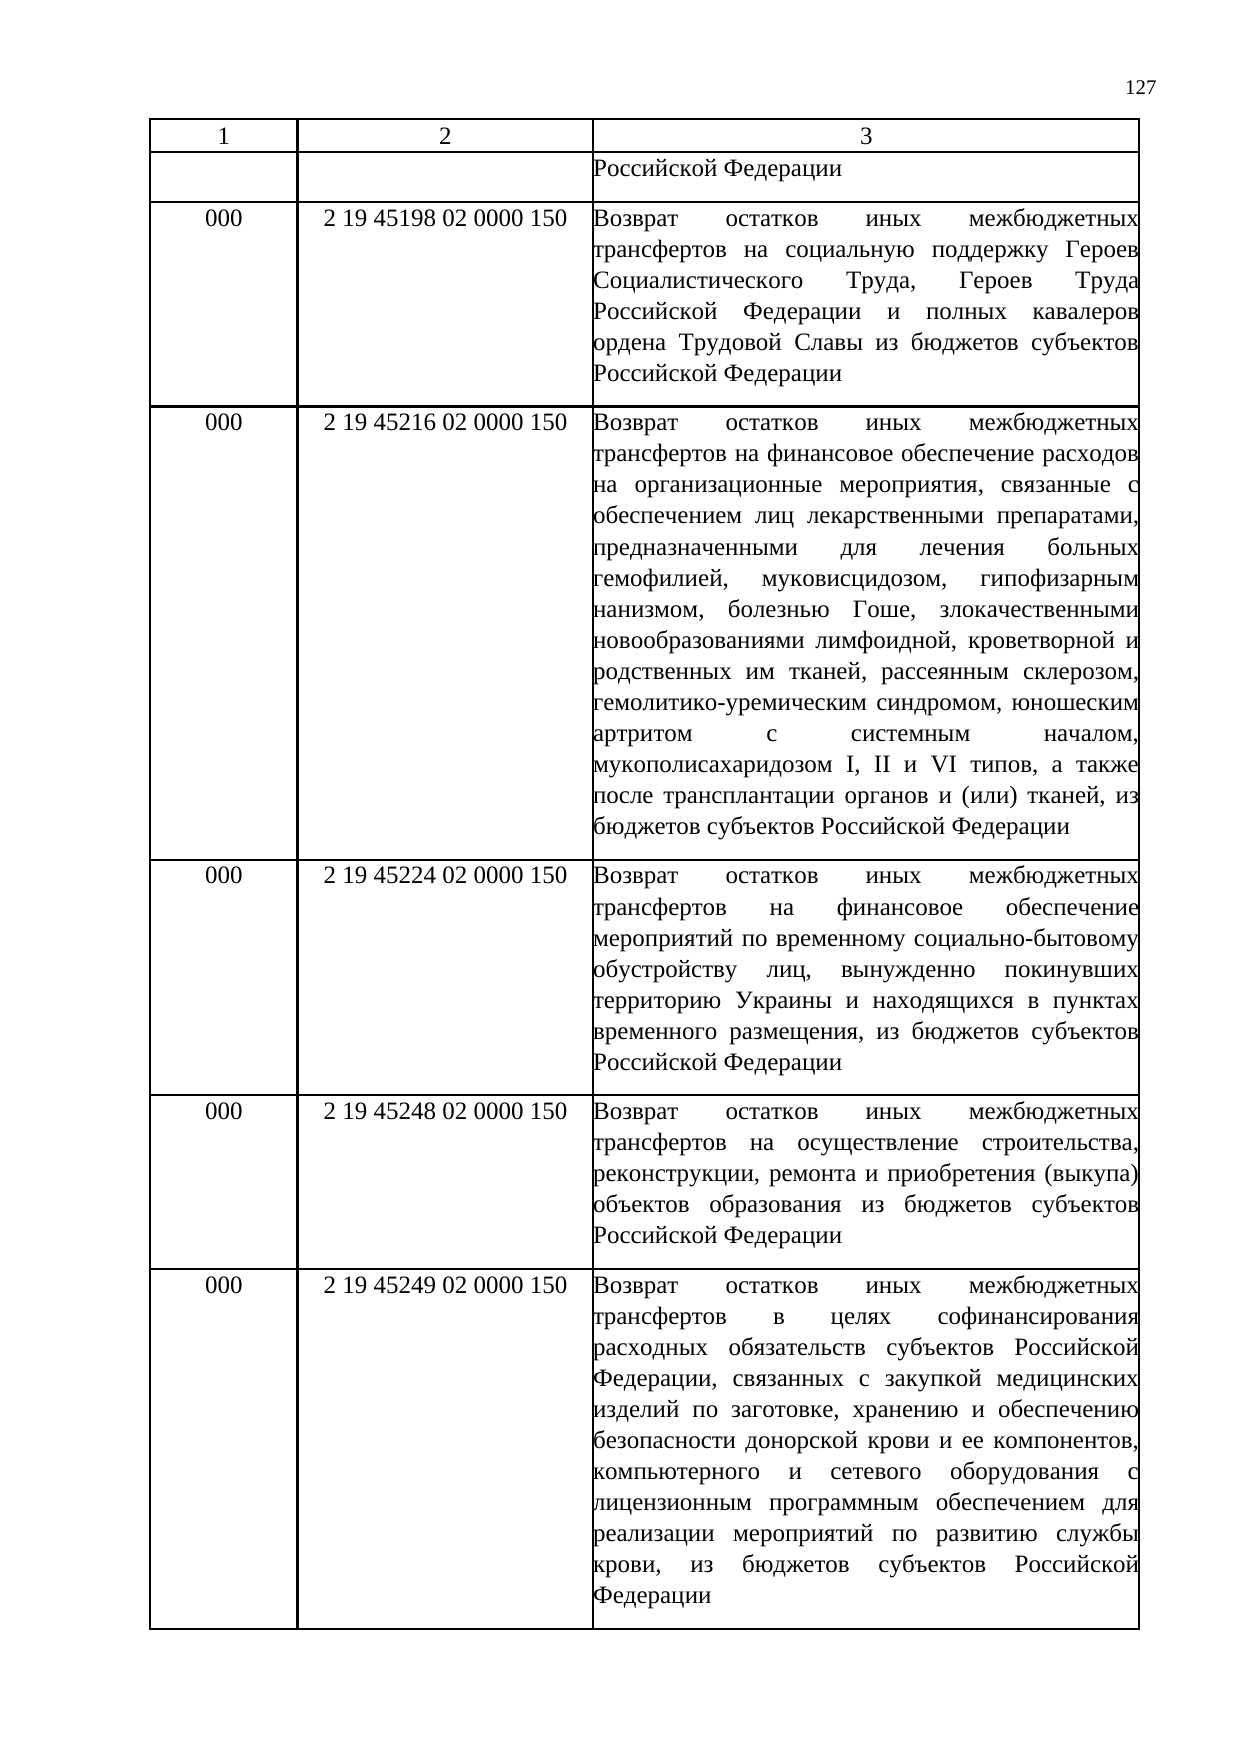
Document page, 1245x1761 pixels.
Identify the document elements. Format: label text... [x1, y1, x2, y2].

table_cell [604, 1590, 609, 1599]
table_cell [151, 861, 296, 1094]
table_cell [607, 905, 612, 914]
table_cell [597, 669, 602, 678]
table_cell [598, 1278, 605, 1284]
table_header 2 [299, 120, 592, 151]
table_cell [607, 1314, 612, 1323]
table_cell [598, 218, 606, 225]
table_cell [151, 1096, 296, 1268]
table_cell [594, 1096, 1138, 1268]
table_header 3 [594, 120, 1138, 151]
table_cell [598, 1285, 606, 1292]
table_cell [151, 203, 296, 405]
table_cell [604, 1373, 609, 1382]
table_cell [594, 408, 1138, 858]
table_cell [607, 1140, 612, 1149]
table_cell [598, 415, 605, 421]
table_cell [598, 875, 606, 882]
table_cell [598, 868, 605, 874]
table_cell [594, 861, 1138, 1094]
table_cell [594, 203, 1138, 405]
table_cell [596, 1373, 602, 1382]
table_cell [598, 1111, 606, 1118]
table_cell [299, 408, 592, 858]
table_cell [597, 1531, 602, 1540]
table_header 1 [151, 120, 296, 151]
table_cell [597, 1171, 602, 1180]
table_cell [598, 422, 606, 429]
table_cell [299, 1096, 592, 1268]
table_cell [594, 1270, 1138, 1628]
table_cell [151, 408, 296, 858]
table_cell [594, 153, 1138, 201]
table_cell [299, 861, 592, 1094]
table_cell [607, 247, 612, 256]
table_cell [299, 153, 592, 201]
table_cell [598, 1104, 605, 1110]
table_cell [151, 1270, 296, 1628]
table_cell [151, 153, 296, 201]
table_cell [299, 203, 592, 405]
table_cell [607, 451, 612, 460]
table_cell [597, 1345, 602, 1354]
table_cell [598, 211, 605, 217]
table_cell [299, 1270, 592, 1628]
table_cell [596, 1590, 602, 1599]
